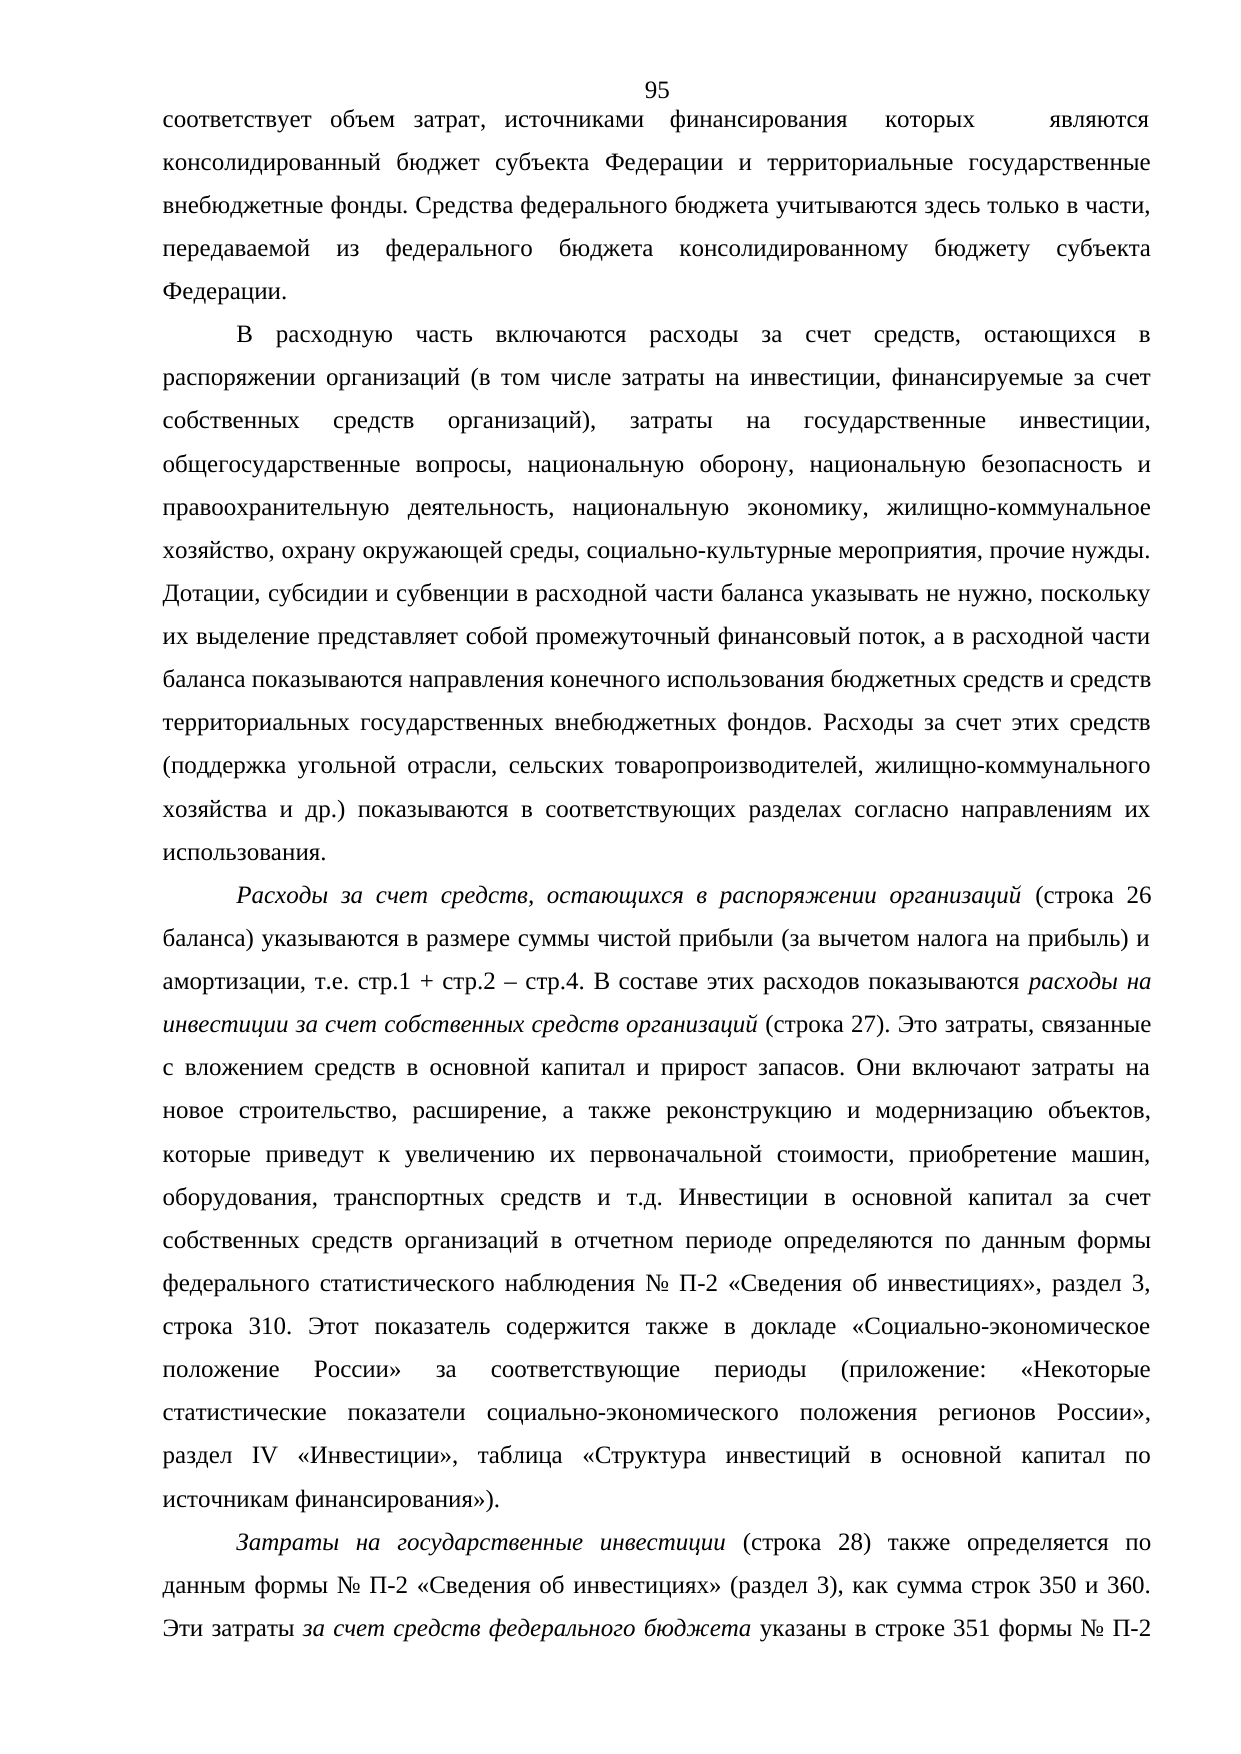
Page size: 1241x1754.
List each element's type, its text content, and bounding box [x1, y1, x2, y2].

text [162, 1527, 1152, 1642]
text Расходы за счет средств, остающихся в распоряжении организаций (строка 26 баланса) указываются в размере суммы чистой прибыли (за вычетом налога на прибыль) и амортизации, т.е. стр.1 + стр.2 – стр.4. В составе этих расходов показываются расходы на инвестиции за счет собственных средств организаций (строка 27). Это затраты, связанные с вложением средств в основной капитал и прирост запасов. Они включают затраты на новое строительство, расширение, а также реконструкцию и модернизацию объектов, которые приведут к увеличению их первоначальной стоимости, приобретение машин, оборудования, транспортных средств и т.д. Инвестиции в основной капитал за счет собственных средств организаций в отчетном периоде определяются по данным формы федерального статистического наблюдения № П-2 «Сведения об инвестициях», раздел 3, строка 310. Этот показатель содержится также в докладе «Социально-экономическое положение России» за соответствующие периоды (приложение: «Некоторые статистические показатели социально-экономического положения регионов России», раздел IV «Инвестиции», таблица «Структура инвестиций в основной капитал по источникам финансирования»). [162, 880, 1152, 1512]
text В расходную часть включаются расходы за счет средств, остающихся в распоряжении организаций (в том числе затраты на инвестиции, финансируемые за счет собственных средств организаций), затраты на государственные инвестиции, общегосударственные вопросы, национальную оборону, национальную безопасность и правоохранительную деятельность, национальную экономику, жилищно-коммунальное хозяйство, охрану окружающей среды, социально-культурные мероприятия, прочие нужды. Дотации, субсидии и субвенции в расходной части баланса указывать не нужно, поскольку их выделение представляет собой промежуточный финансовый поток, а в расходной части баланса показываются направления конечного использования бюджетных средств и средств территориальных государственных внебюджетных фондов. Расходы за счет этих средств (поддержка угольной отрасли, сельских товаропроизводителей, жилищно-коммунального хозяйства и др.) показываются в соответствующих разделах согласно направлениям их использования. [162, 319, 1152, 866]
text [162, 104, 1152, 305]
